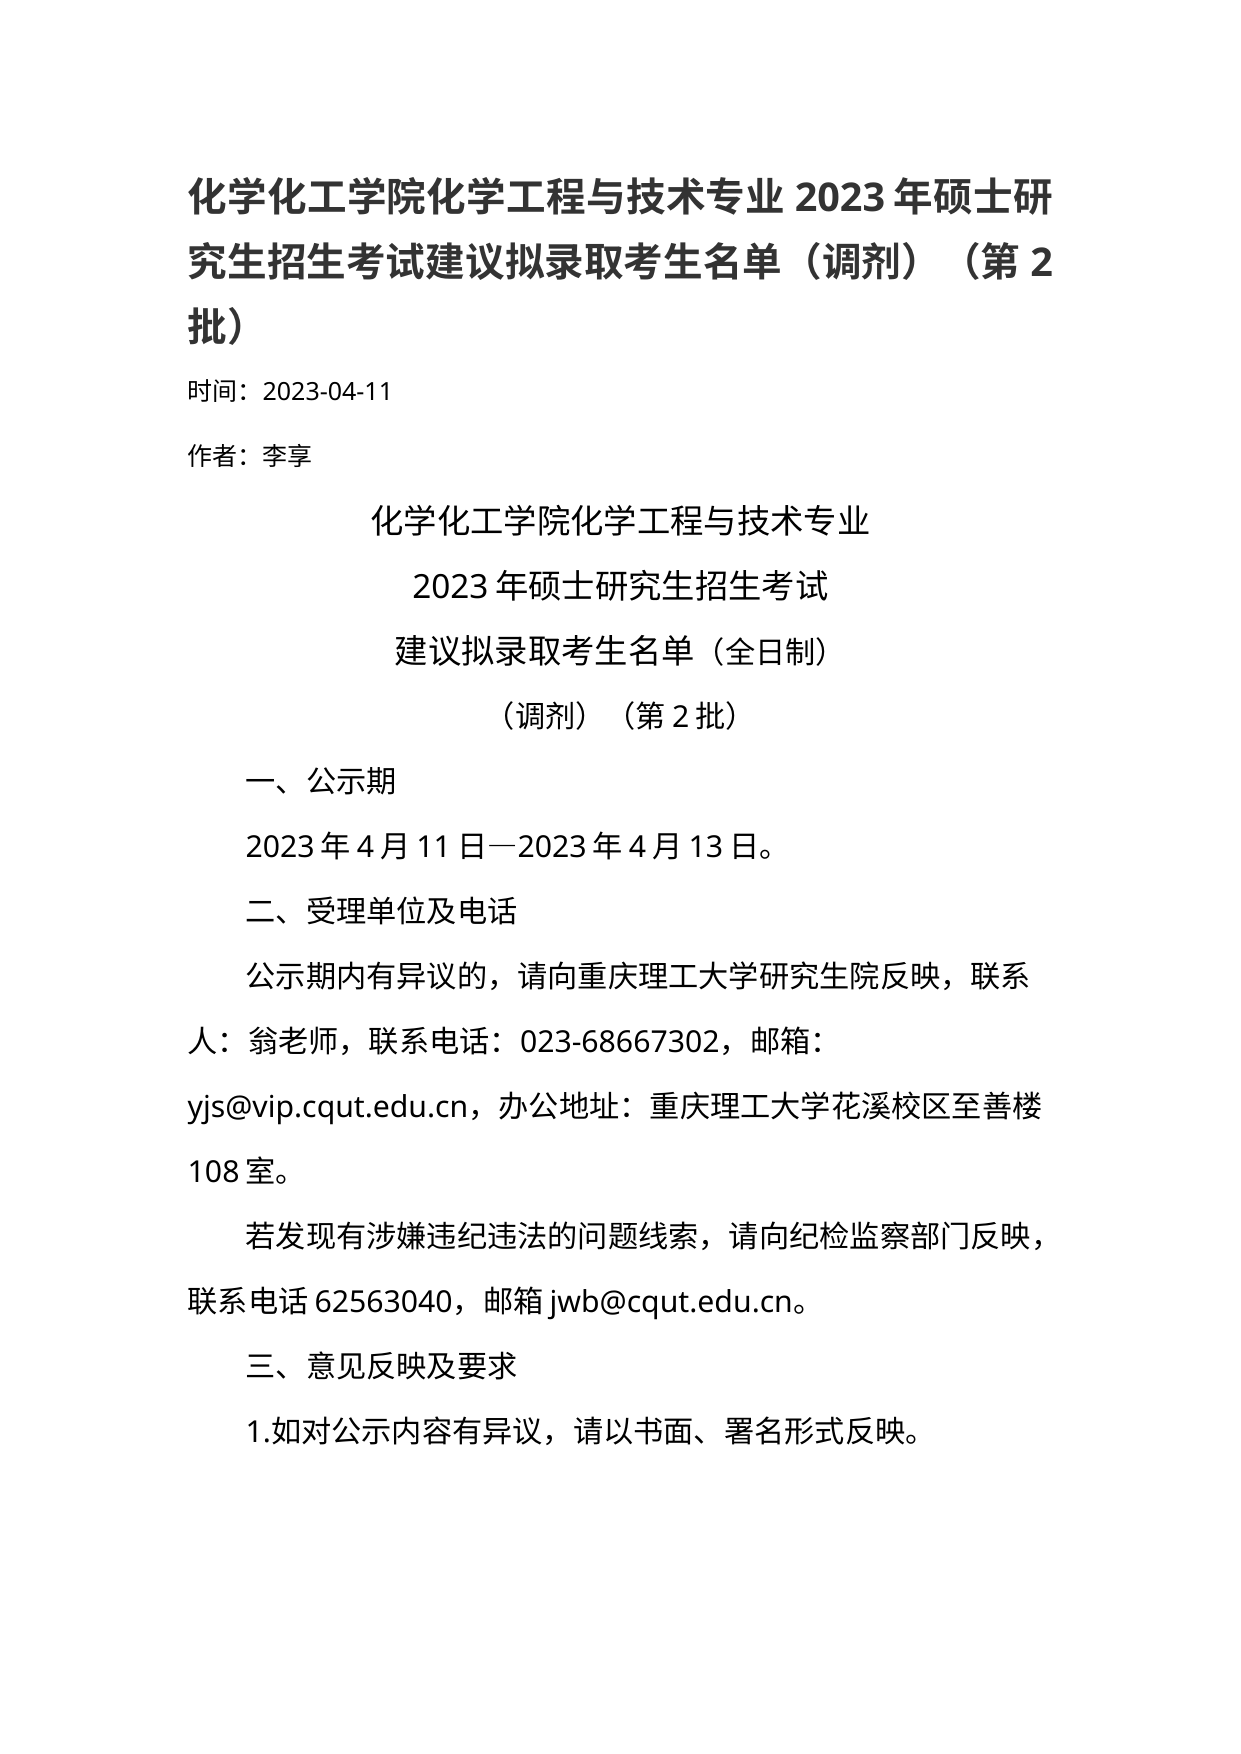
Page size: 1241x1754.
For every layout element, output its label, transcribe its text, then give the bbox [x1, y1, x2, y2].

text 作者：李享 [187, 422, 1053, 487]
text 三、意见反映及要求 [187, 1332, 1053, 1397]
text 若发现有涉嫌违纪违法的问题线索，请向纪检监察部门反映，联系电话62563040，邮箱jwb@cqut.edu.cn。 [187, 1202, 1053, 1332]
text 2023年4月11日—2023年4月13日。 [187, 812, 1053, 877]
text （调剂）（第2批） [187, 682, 1053, 747]
text 建议拟录取考生名单（全日制） [187, 617, 1053, 682]
text 一、公示期 [187, 747, 1053, 812]
text 2023年硕士研究生招生考试 [187, 552, 1053, 617]
text 化学化工学院化学工程与技术专业 [187, 487, 1053, 552]
text 时间：2023-04-11 [187, 357, 1053, 422]
text 公示期内有异议的，请向重庆理工大学研究生院反映，联系人：翁老师，联系电话：023-68667302，邮箱：yjs@vip.cqut.edu.cn，办公地址：重庆理工大学花溪校区至善楼108室。 [187, 942, 1053, 1202]
text 化学化工学院化学工程与技术专业2023年硕士研究生招生考试建议拟录取考生名单（调剂）（第2批） [187, 162, 1053, 357]
text 1.如对公示内容有异议，请以书面、署名形式反映。 [187, 1397, 1053, 1462]
text 二、受理单位及电话 [187, 877, 1053, 942]
